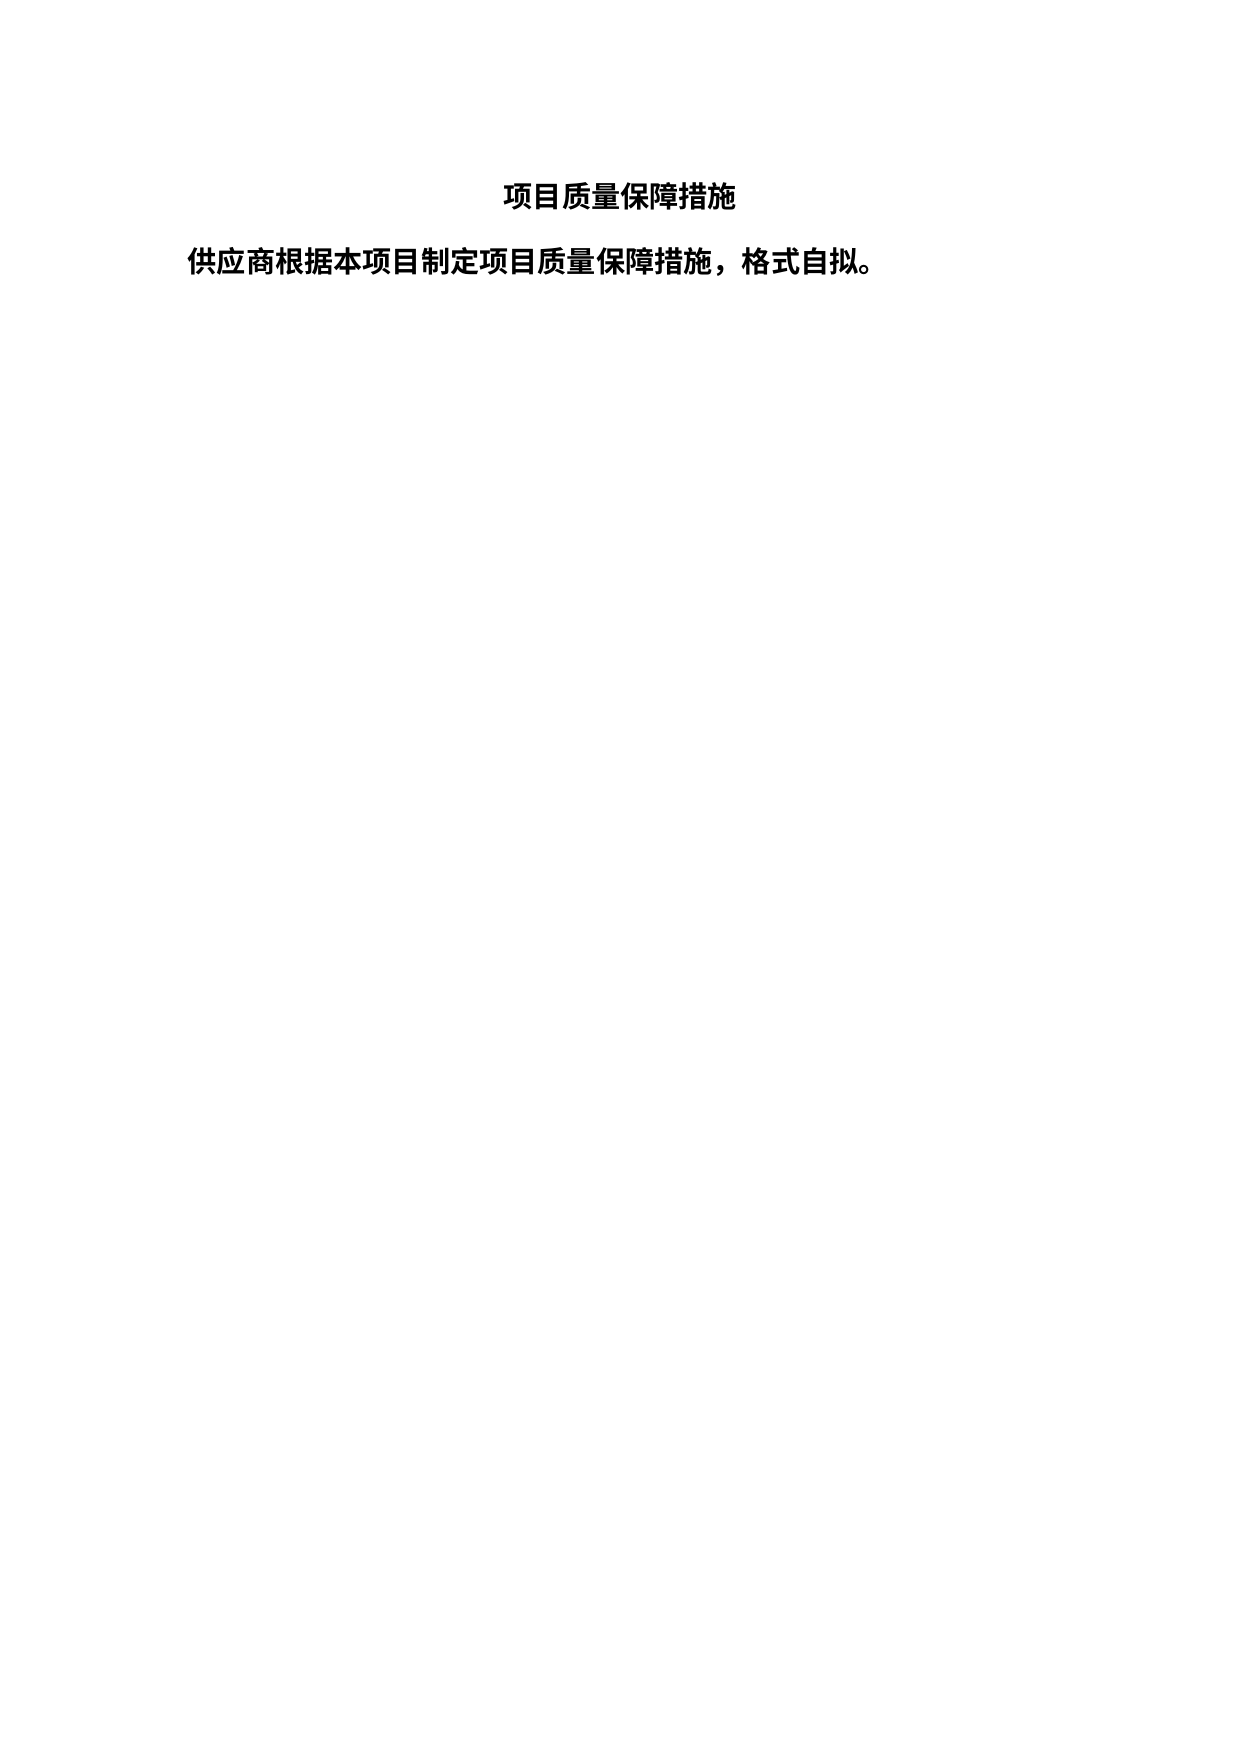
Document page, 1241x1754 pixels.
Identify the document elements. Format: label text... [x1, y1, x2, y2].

text 供应商根据本项目制定项目质量保障措施，格式自拟。 [187, 227, 1053, 292]
text 项目质量保障措施 [187, 162, 1053, 227]
